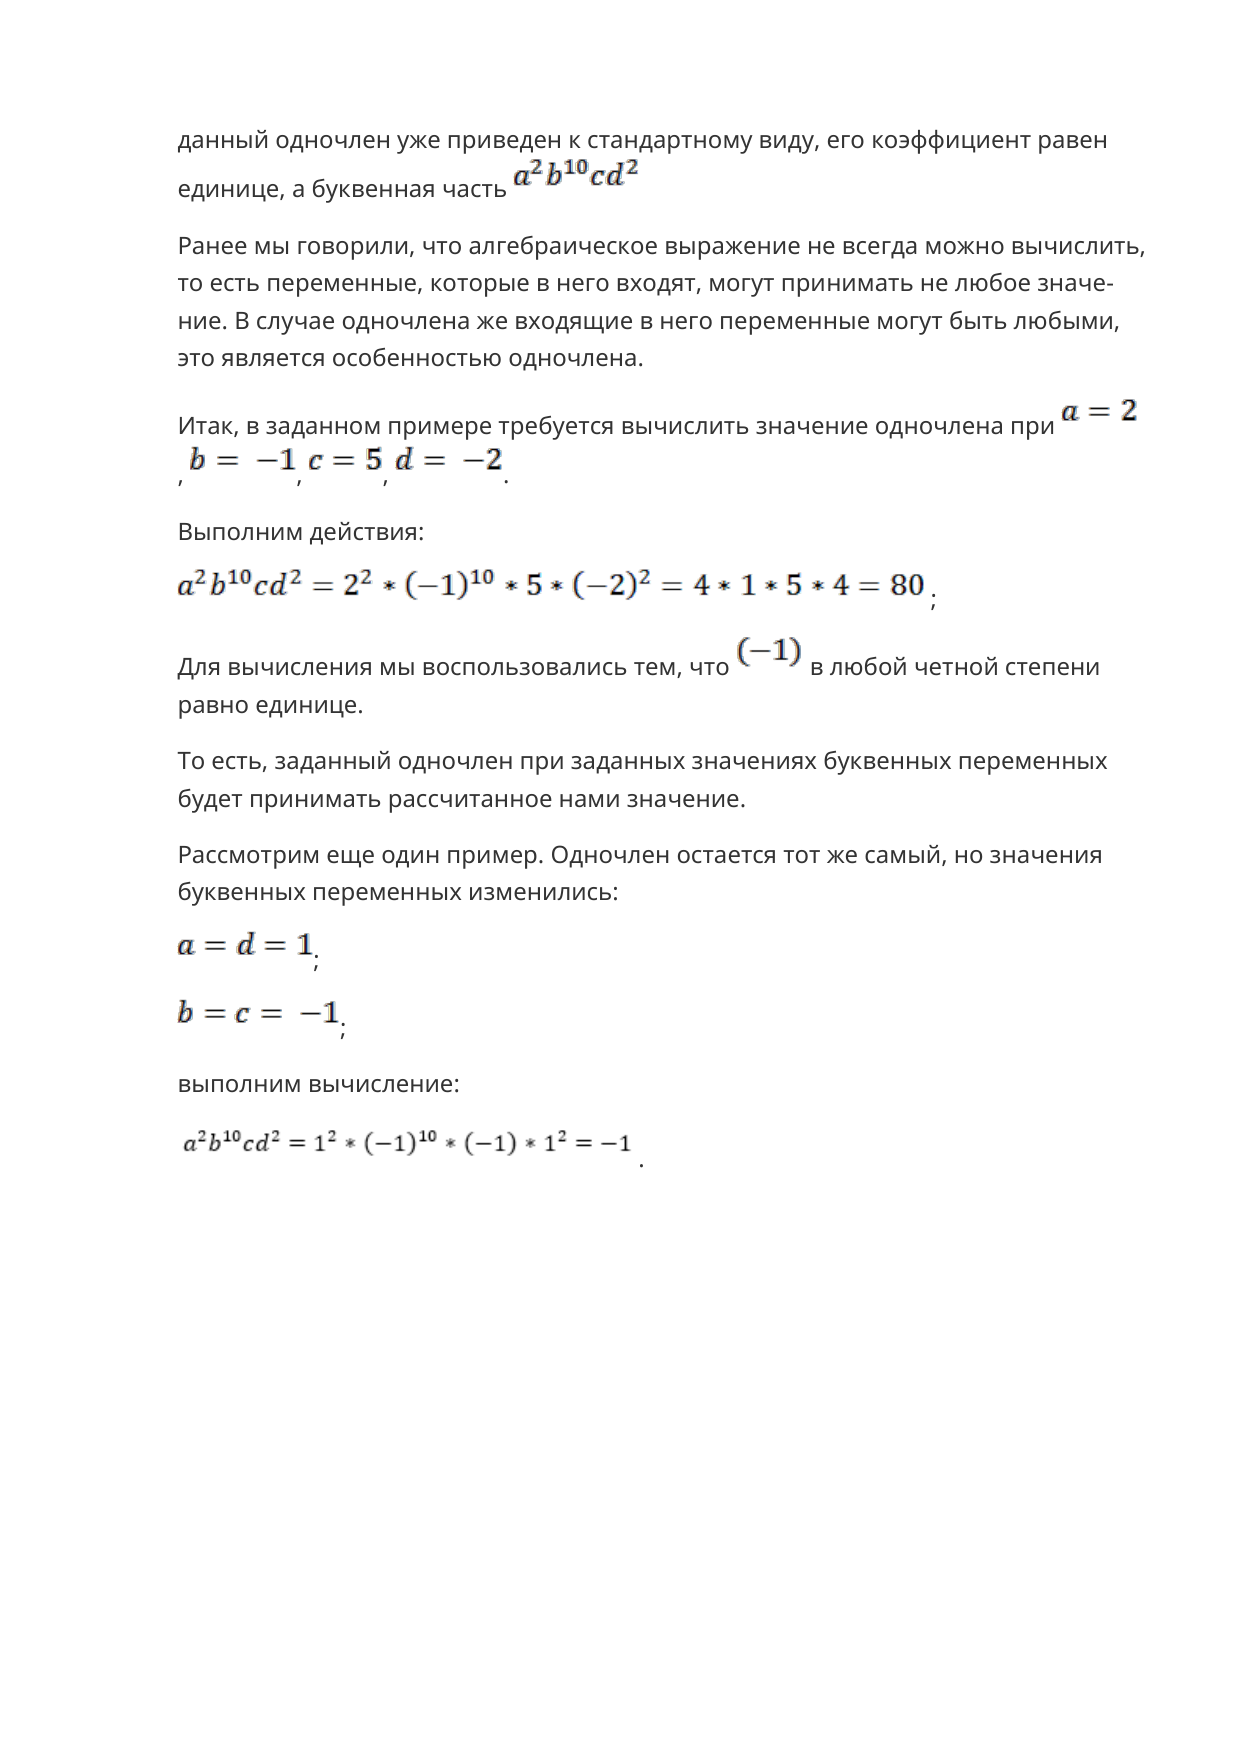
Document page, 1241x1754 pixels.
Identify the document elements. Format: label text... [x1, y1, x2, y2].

text Выполним действия: [177, 509, 1152, 547]
text ; [177, 926, 1152, 976]
picture [736, 633, 804, 676]
text То есть, заданный одночлен при заданных значениях буквенных переменных будет принимать рассчитанное нами значение. [177, 739, 1152, 814]
picture [395, 441, 503, 484]
picture [1061, 392, 1138, 435]
text Рассмотрим еще один пример. Одночлен остается тот же самый, но значения буквенных переменных изменились: [177, 833, 1152, 908]
picture [190, 441, 297, 484]
text данный одночлен уже приведен к стандартному виду, его коэффициент равен единице, а буквенная часть [177, 118, 1152, 205]
text Ранее мы говорили, что алгебраическое выражение не всегда можно вычислить, то есть переменные, которые в него входят, могут принимать не любое значение. В случае одночлена же входящие в него переменные могут быть любыми, это является особенностью одночлена. [177, 223, 1152, 373]
text Для вычисления мы воспользовались тем, что в любой четной степени равно единице. [177, 633, 1152, 720]
picture [177, 565, 924, 608]
text Итак, в заданном примере требуется вычислить значение одночлена при , , , . [177, 392, 1152, 491]
text выполним вычисление: [177, 1062, 1152, 1100]
picture [308, 441, 383, 484]
picture [177, 1118, 639, 1167]
picture [177, 926, 314, 969]
picture [513, 155, 639, 198]
text ; [177, 994, 1152, 1043]
picture [177, 994, 340, 1037]
